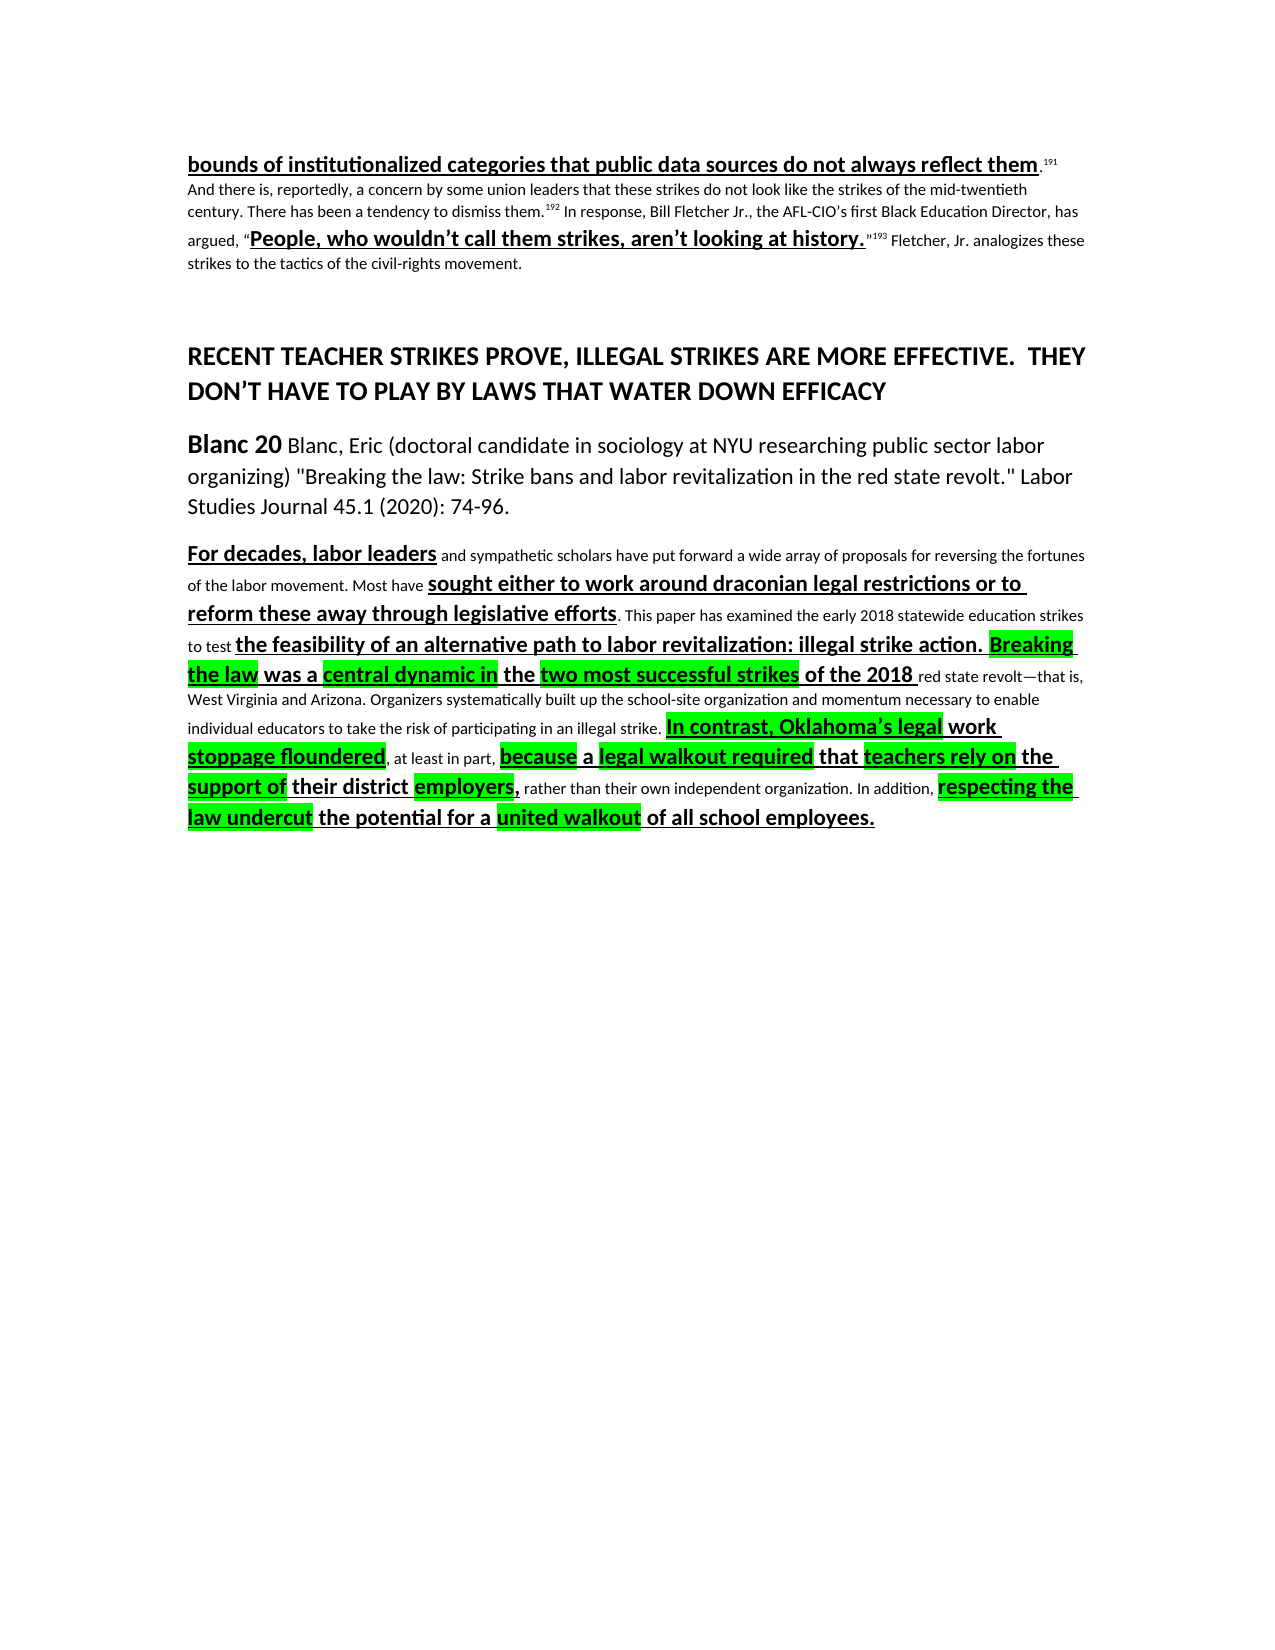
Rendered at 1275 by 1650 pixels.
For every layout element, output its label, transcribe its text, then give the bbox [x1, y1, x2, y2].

subtitle RECENT TEACHER STRIKES PROVE, ILLEGAL STRIKES ARE MORE EFFECTIVE. THEY DON’T HAVE TO PLAY BY LAWS THAT WATER DOWN EFFICACY [187, 339, 1087, 408]
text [187, 150, 1087, 274]
text For decades, labor leaders and sympathetic scholars have put forward a wide array of proposals for reversing the fortunes of the labor movement. Most have sought either to work around draconian legal restrictions or to reform these away through legislative efforts. This paper has examined the early 2018 statewide education strikes to test the feasibility of an alternative path to labor revitalization: illegal strike action. Breaking the law was a central dynamic in the two most successful strikes of the 2018 red state revolt—that is, West Virginia and Arizona. Organizers systematically built up the school-site organization and momentum necessary to enable individual educators to take the risk of participating in an illegal strike. In contrast, Oklahoma’s legal work stoppage floundered, at least in part, because a legal walkout required that teachers rely on the support of their district employers, rather than their own independent organization. In addition, respecting the law undercut the potential for a united walkout of all school employees. [187, 539, 1087, 831]
text Blanc 20 Blanc, Eric (doctoral candidate in sociology at NYU researching public sector labor organizing) "Breaking the law: Strike bans and labor revitalization in the red state revolt." Labor Studies Journal 45.1 (2020): 74-96. [187, 427, 1087, 520]
